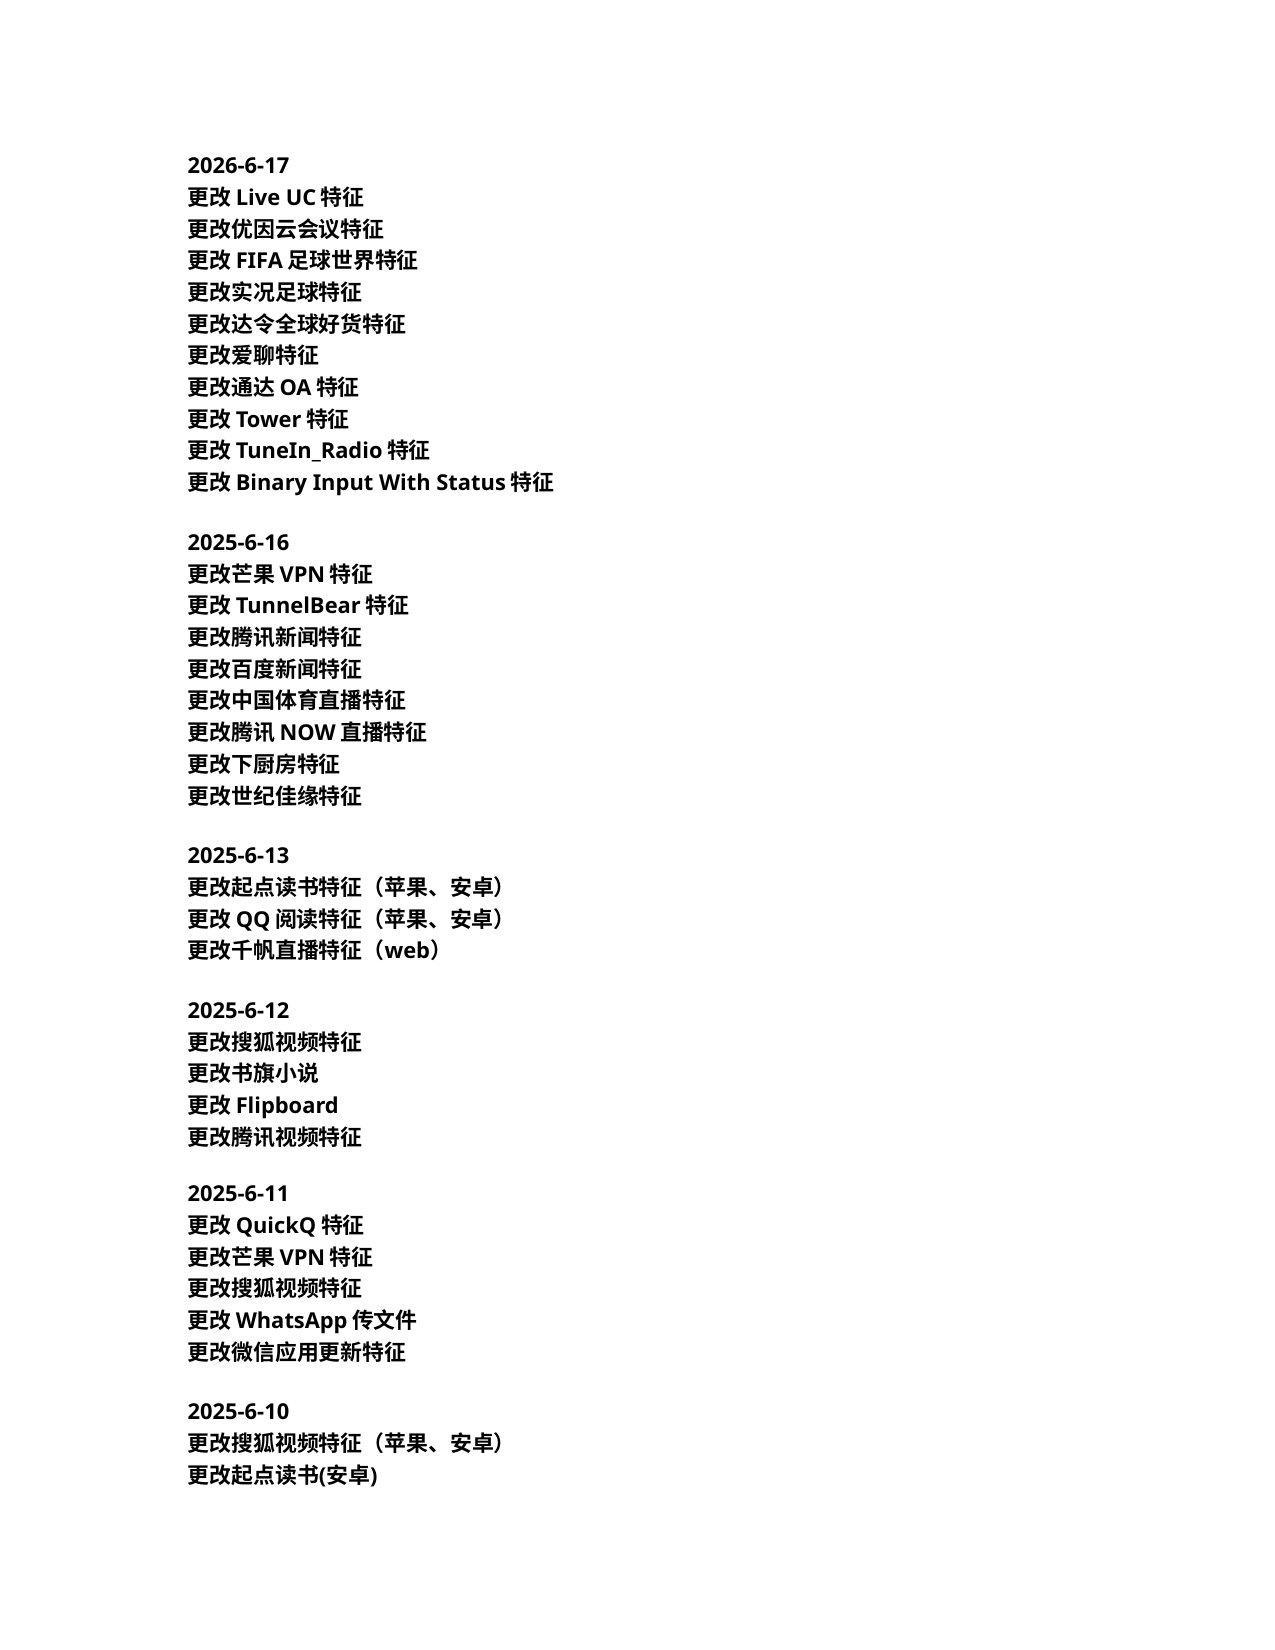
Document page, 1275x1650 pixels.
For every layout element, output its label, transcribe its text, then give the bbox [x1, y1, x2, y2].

text 更改Tower特征 [187, 402, 1087, 433]
text 2025-6-13 [187, 840, 1087, 870]
text 更改千帆直播特征（web） [187, 933, 1087, 965]
text 更改起点读书(安卓) [187, 1458, 1087, 1489]
text 2025-6-16 [187, 527, 1087, 557]
text 更改Live UC特征 [187, 180, 1087, 212]
text 更改通达OA特征 [187, 370, 1087, 402]
text 更改书旗小说 [187, 1056, 1087, 1088]
text 2026-6-17 [187, 150, 1087, 180]
text 更改优因云会议特征 [187, 212, 1087, 243]
text 更改微信应用更新特征 [187, 1335, 1087, 1367]
text 更改搜狐视频特征 [187, 1271, 1087, 1303]
text 2025-6-11 [187, 1178, 1087, 1208]
text 更改WhatsApp传文件 [187, 1303, 1087, 1335]
text 2025-6-10 [187, 1396, 1087, 1426]
text 更改搜狐视频特征（苹果、安卓） [187, 1426, 1087, 1458]
text 更改腾讯新闻特征 [187, 620, 1087, 652]
text 更改世纪佳缘特征 [187, 779, 1087, 810]
text 更改腾讯NOW直播特征 [187, 715, 1087, 747]
text 更改QuickQ特征 [187, 1208, 1087, 1240]
text 更改实况足球特征 [187, 275, 1087, 307]
text 更改Binary Input With Status特征 [187, 465, 1087, 497]
text 更改芒果VPN特征 [187, 557, 1087, 588]
text 更改QQ阅读特征（苹果、安卓） [187, 902, 1087, 933]
text 更改FIFA足球世界特征 [187, 243, 1087, 275]
text 更改下厨房特征 [187, 747, 1087, 779]
text 更改起点读书特征（苹果、安卓） [187, 870, 1087, 902]
text 更改腾讯视频特征 [187, 1120, 1087, 1151]
text 更改中国体育直播特征 [187, 683, 1087, 715]
text 2025-6-12 [187, 995, 1087, 1025]
text 更改达令全球好货特征 [187, 307, 1087, 338]
text 更改百度新闻特征 [187, 652, 1087, 683]
text 更改芒果VPN特征 [187, 1240, 1087, 1271]
text 更改Flipboard [187, 1088, 1087, 1120]
text 更改TunnelBear特征 [187, 588, 1087, 620]
text 更改TuneIn_Radio特征 [187, 433, 1087, 465]
text 更改搜狐视频特征 [187, 1025, 1087, 1056]
text 更改爱聊特征 [187, 338, 1087, 370]
